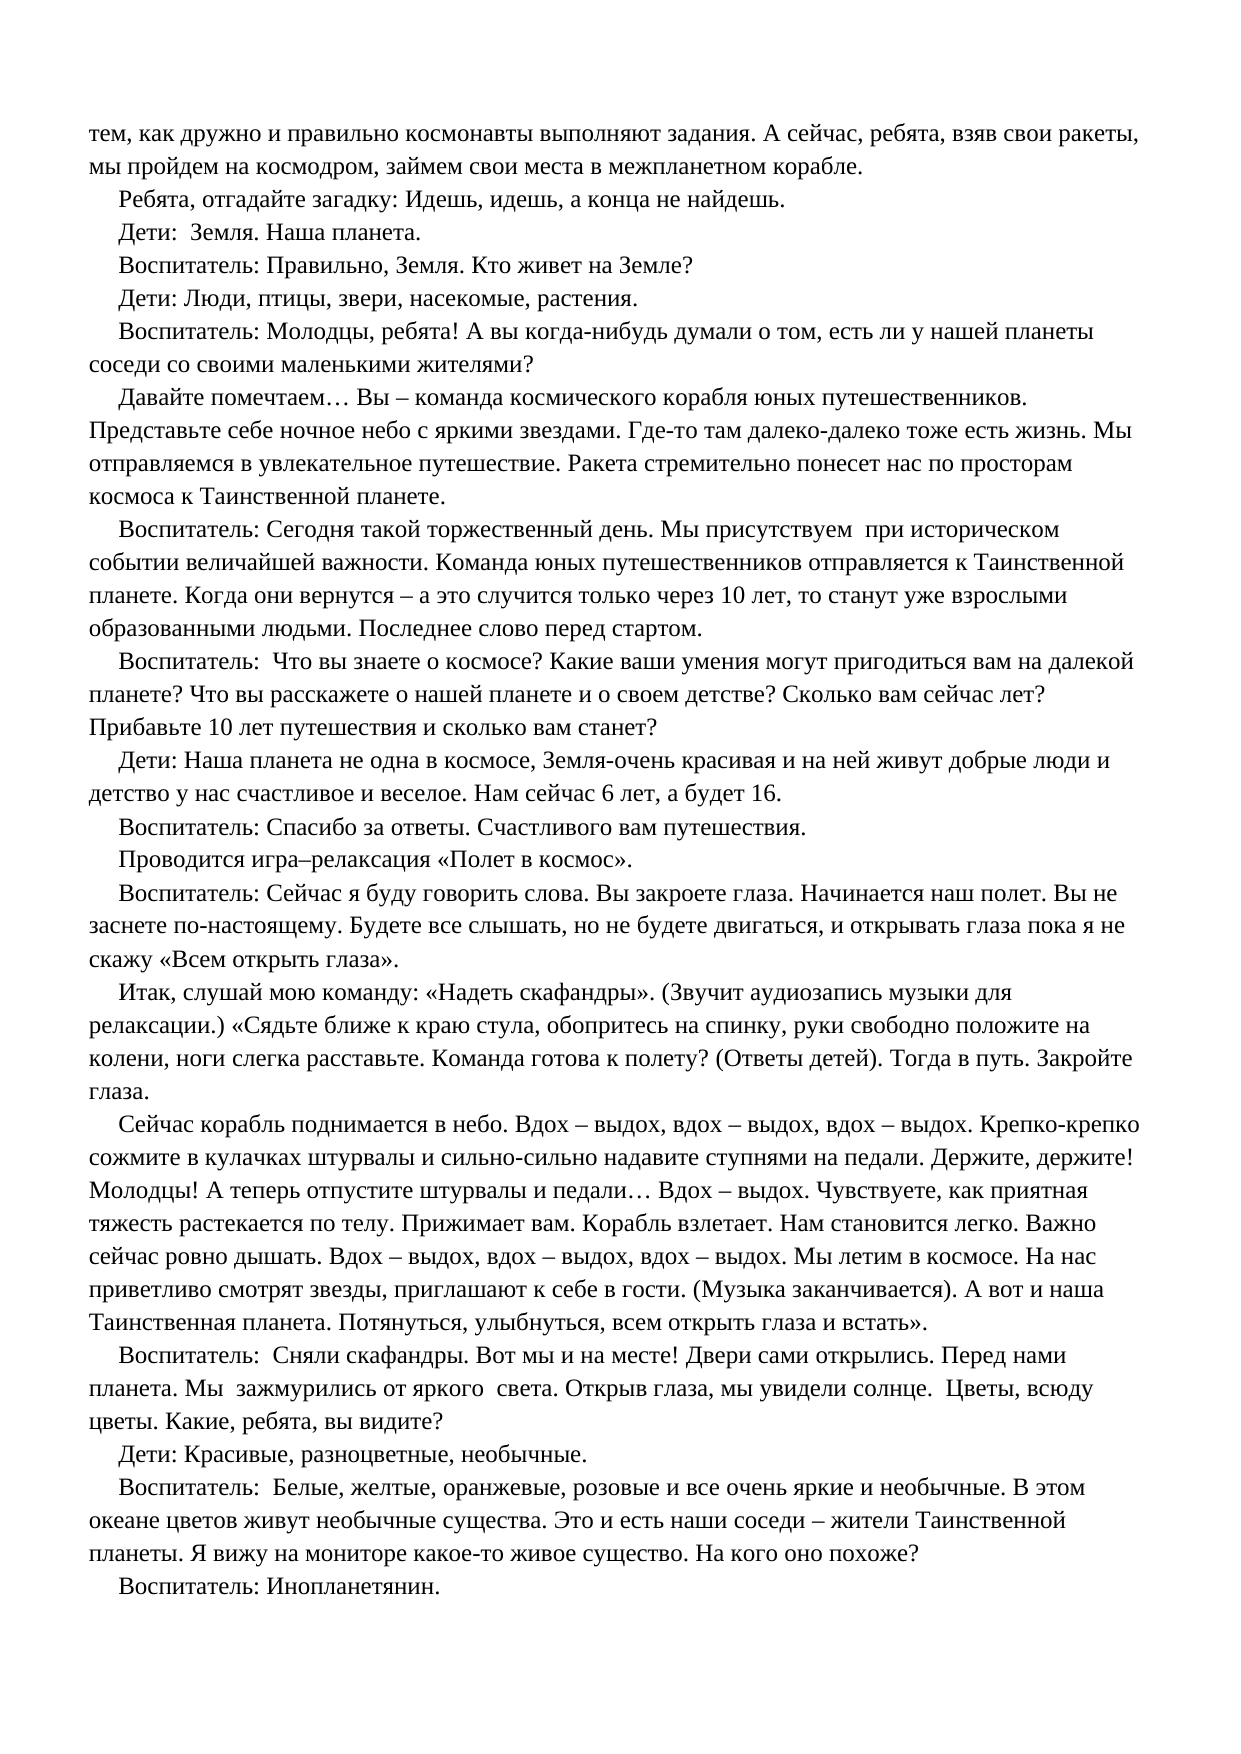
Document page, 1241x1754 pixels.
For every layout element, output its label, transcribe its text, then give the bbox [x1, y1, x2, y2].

list Итак, слушай мою команду: «Надеть скафандры». (Звучит аудиозапись музыки для релаксации.) «Сядьте ближе к краю стула, обопритесь на спинку, руки свободно положите на колени, ноги слегка расставьте. Команда готова к полету? (Ответы детей). Тогда в путь. Закройте глаза. [88, 977, 1152, 1104]
list Воспитатель: Белые, желтые, оранжевые, розовые и все очень яркие и необычные. В этом океане цветов живут необычные существа. Это и есть наши соседи – жители Таинственной планеты. Я вижу на мониторе какое-то живое существо. На кого оно похоже? [88, 1472, 1152, 1567]
list Давайте помечтаем… Вы – команда космического корабля юных путешественников. Представьте себе ночное небо с яркими звездами. Где-то там далеко-далеко тоже есть жизнь. Мы отправляемся в увлекательное путешествие. Ракета стремительно понесет нас по просторам космоса к Таинственной планете. [88, 382, 1152, 510]
list Дети: Люди, птицы, звери, насекомые, растения. [88, 283, 1152, 312]
list Воспитатель: Сейчас я буду говорить слова. Вы закроете глаза. Начинается наш полет. Вы не заснете по-настоящему. Будете все слышать, но не будете двигаться, и открывать глаза пока я не скажу «Всем открыть глаза». [88, 878, 1152, 972]
list Ребята, отгадайте загадку: Идешь, идешь, а конца не найдешь. [88, 184, 1152, 213]
list Воспитатель: Что вы знаете о космосе? Какие ваши умения могут пригодиться вам на далекой планете? Что вы расскажете о нашей планете и о своем детстве? Сколько вам сейчас лет? Прибавьте 10 лет путешествия и сколько вам станет? [88, 646, 1152, 741]
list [88, 118, 1152, 180]
list Дети: Наша планета не одна в космосе, Земля-очень красивая и на ней живут добрые люди и детство у нас счастливое и веселое. Нам сейчас 6 лет, а будет 16. [88, 746, 1152, 807]
list Воспитатель: Спасибо за ответы. Счастливого вам путешествия. [88, 812, 1152, 840]
list Воспитатель: Инопланетянин. [88, 1571, 1152, 1600]
list Сейчас корабль поднимается в небо. Вдох – выдох, вдох – выдох, вдох – выдох. Крепко-крепко сожмите в кулачках штурвалы и сильно-сильно надавите ступнями на педали. Держите, держите! Молодцы! А теперь отпустите штурвалы и педали… Вдох – выдох. Чувствуете, как приятная тяжесть растекается по телу. Прижимает вам. Корабль взлетает. Нам становится легко. Важно сейчас ровно дышать. Вдох – выдох, вдох – выдох, вдох – выдох. Мы летим в космосе. На нас приветливо смотрят звезды, приглашают к себе в гости. (Музыка заканчивается). А вот и наша Таинственная планета. Потянуться, улыбнуться, всем открыть глаза и встать». [88, 1109, 1152, 1336]
list Воспитатель: Сегодня такой торжественный день. Мы присутствуем при историческом событии величайшей важности. Команда юных путешественников отправляется к Таинственной планете. Когда они вернутся – а это случится только через 10 лет, то станут уже взрослыми образованными людьми. Последнее слово перед стартом. [88, 514, 1152, 642]
list Воспитатель: Правильно, Земля. Кто живет на Земле? [88, 250, 1152, 279]
list Воспитатель: Молодцы, ребята! А вы когда-нибудь думали о том, есть ли у нашей планеты соседи со своими маленькими жителями? [88, 316, 1152, 378]
list Дети: Красивые, разноцветные, необычные. [88, 1439, 1152, 1468]
list Проводится игра–релаксация «Полет в космос». [88, 844, 1152, 873]
list Воспитатель: Сняли скафандры. Вот мы и на месте! Двери сами открылись. Перед нами планета. Мы зажмурились от яркого света. Открыв глаза, мы увидели солнце. Цветы, всюду цветы. Какие, ребята, вы видите? [88, 1340, 1152, 1435]
list Дети: Земля. Наша планета. [88, 217, 1152, 246]
